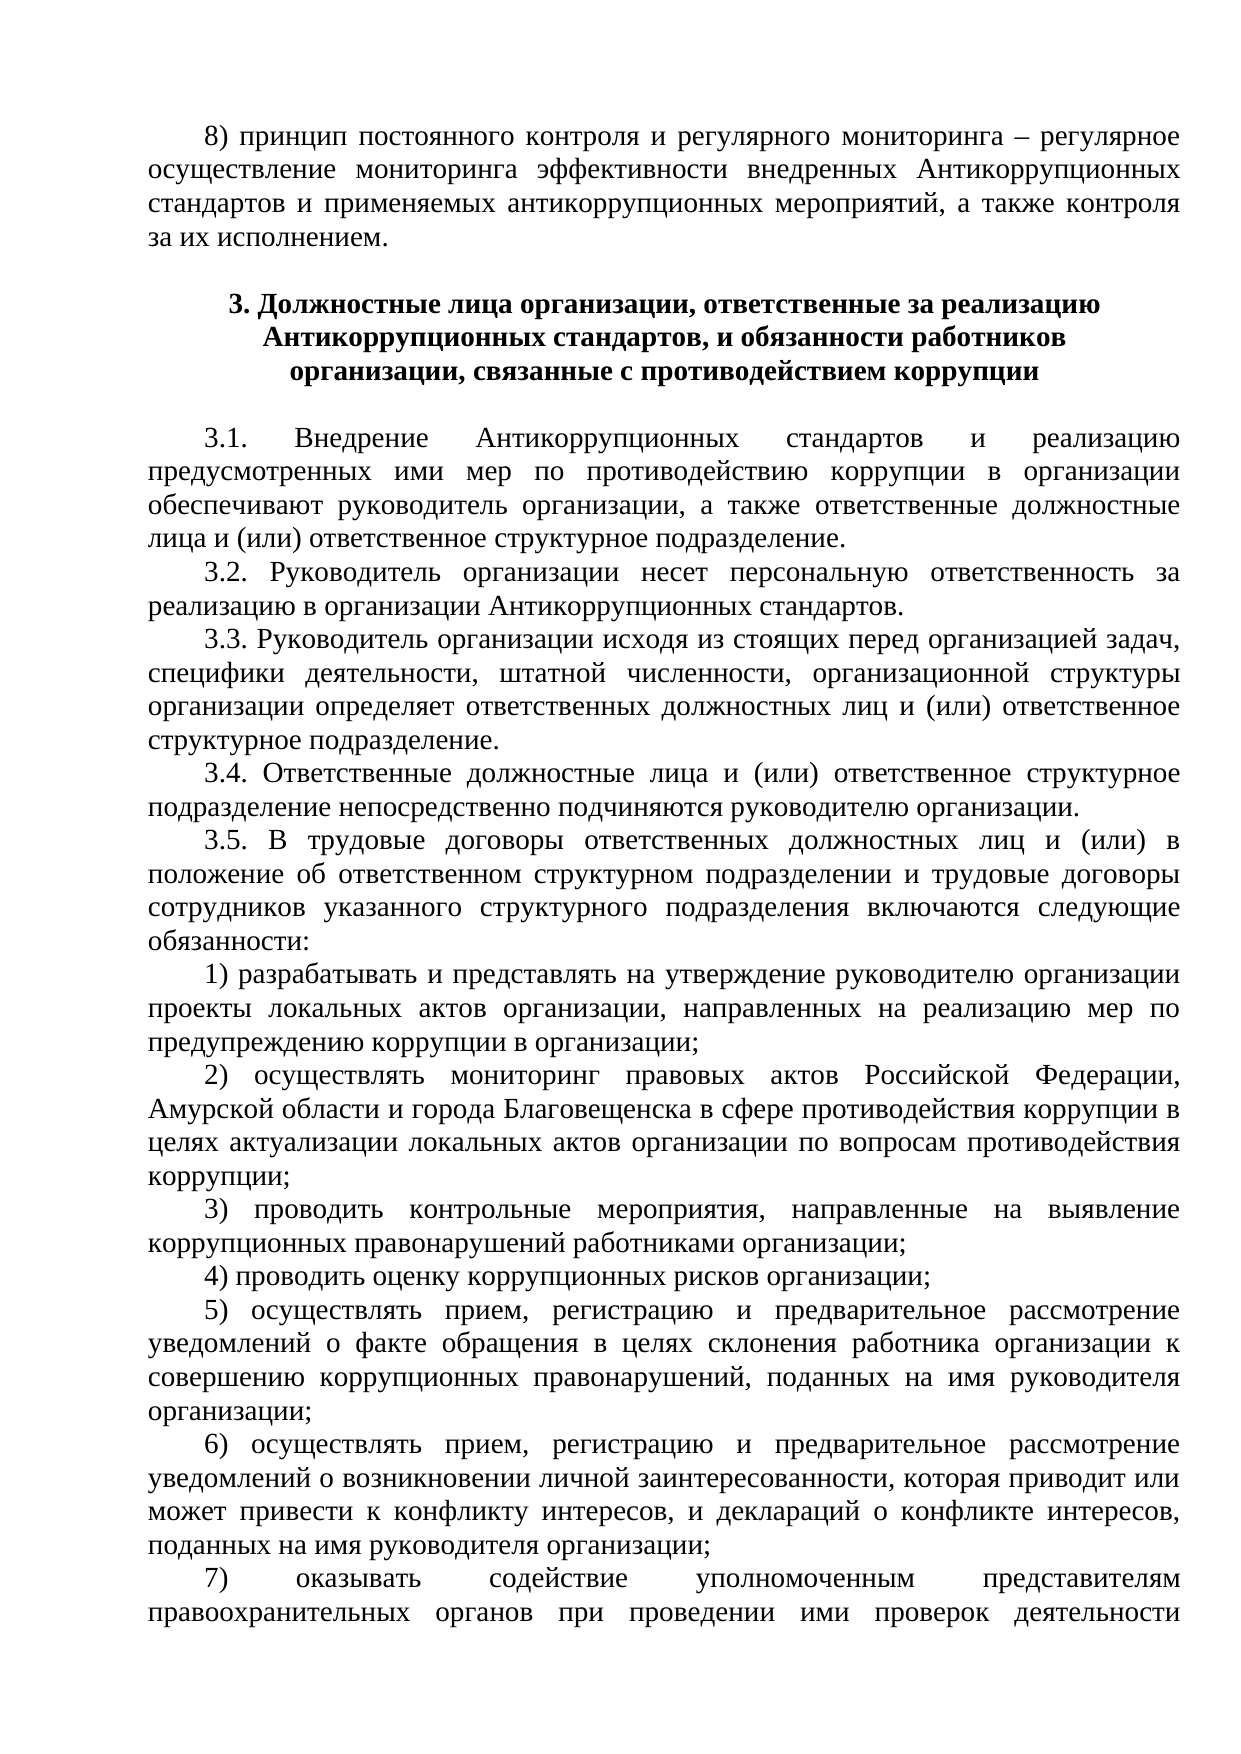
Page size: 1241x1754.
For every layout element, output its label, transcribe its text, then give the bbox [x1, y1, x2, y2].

text 1) разрабатывать и представлять на утверждение руководителю организации проекты локальных актов организации, направленных на реализацию мер по предупреждению коррупции в организации; [148, 957, 1181, 1057]
text 6) осуществлять прием, регистрацию и предварительное рассмотрение уведомлений о возникновении личной заинтересованности, которая приводит или может привести к конфликту интересов, и деклараций о конфликте интересов, поданных на имя руководителя организации; [148, 1426, 1181, 1560]
text 3.5. В трудовые договоры ответственных должностных лиц и (или) в положение об ответственном структурном подразделении и трудовые договоры сотрудников указанного структурного подразделения включаются следующие обязанности: [148, 822, 1181, 957]
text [148, 1560, 1181, 1627]
title Антикоррупционных стандартов, и обязанности работников [148, 319, 1181, 353]
text 5) осуществлять прием, регистрацию и предварительное рассмотрение уведомлений о факте обращения в целях склонения работника организации к совершению коррупционных правонарушений, поданных на имя руководителя организации; [148, 1292, 1181, 1426]
title 3. Должностные лица организации, ответственные за реализацию [148, 286, 1181, 319]
title организации, связанные с противодействием коррупции [148, 353, 1181, 386]
text 8) принцип постоянного контроля и регулярного мониторинга – регулярное осуществление мониторинга эффективности внедренных Антикоррупционных стандартов и применяемых антикоррупционных мероприятий, а также контроля за их исполнением. [148, 118, 1181, 252]
text 2) осуществлять мониторинг правовых актов Российской Федерации, Амурской области и города Благовещенска в сфере противодействия коррупции в целях актуализации локальных актов организации по вопросам противодействия коррупции; [148, 1057, 1181, 1191]
text 3.2. Руководитель организации несет персональную ответственность за реализацию в организации Антикоррупционных стандартов. [148, 554, 1181, 621]
text 4) проводить оценку коррупционных рисков организации; [148, 1258, 1181, 1292]
text 3) проводить контрольные мероприятия, направленные на выявление коррупционных правонарушений работниками организации; [148, 1191, 1181, 1258]
text 3.4. Ответственные должностные лица и (или) ответственное структурное подразделение непосредственно подчиняются руководителю организации. [148, 755, 1181, 822]
text 3.3. Руководитель организации исходя из стоящих перед организацией задач, специфики деятельности, штатной численности, организационной структуры организации определяет ответственных должностных лиц и (или) ответственное структурное подразделение. [148, 621, 1181, 755]
text 3.1. Внедрение Антикоррупционных стандартов и реализацию предусмотренных ими мер по противодействию коррупции в организации обеспечивают руководитель организации, а также ответственные должностные лица и (или) ответственное структурное подразделение. [148, 420, 1181, 554]
